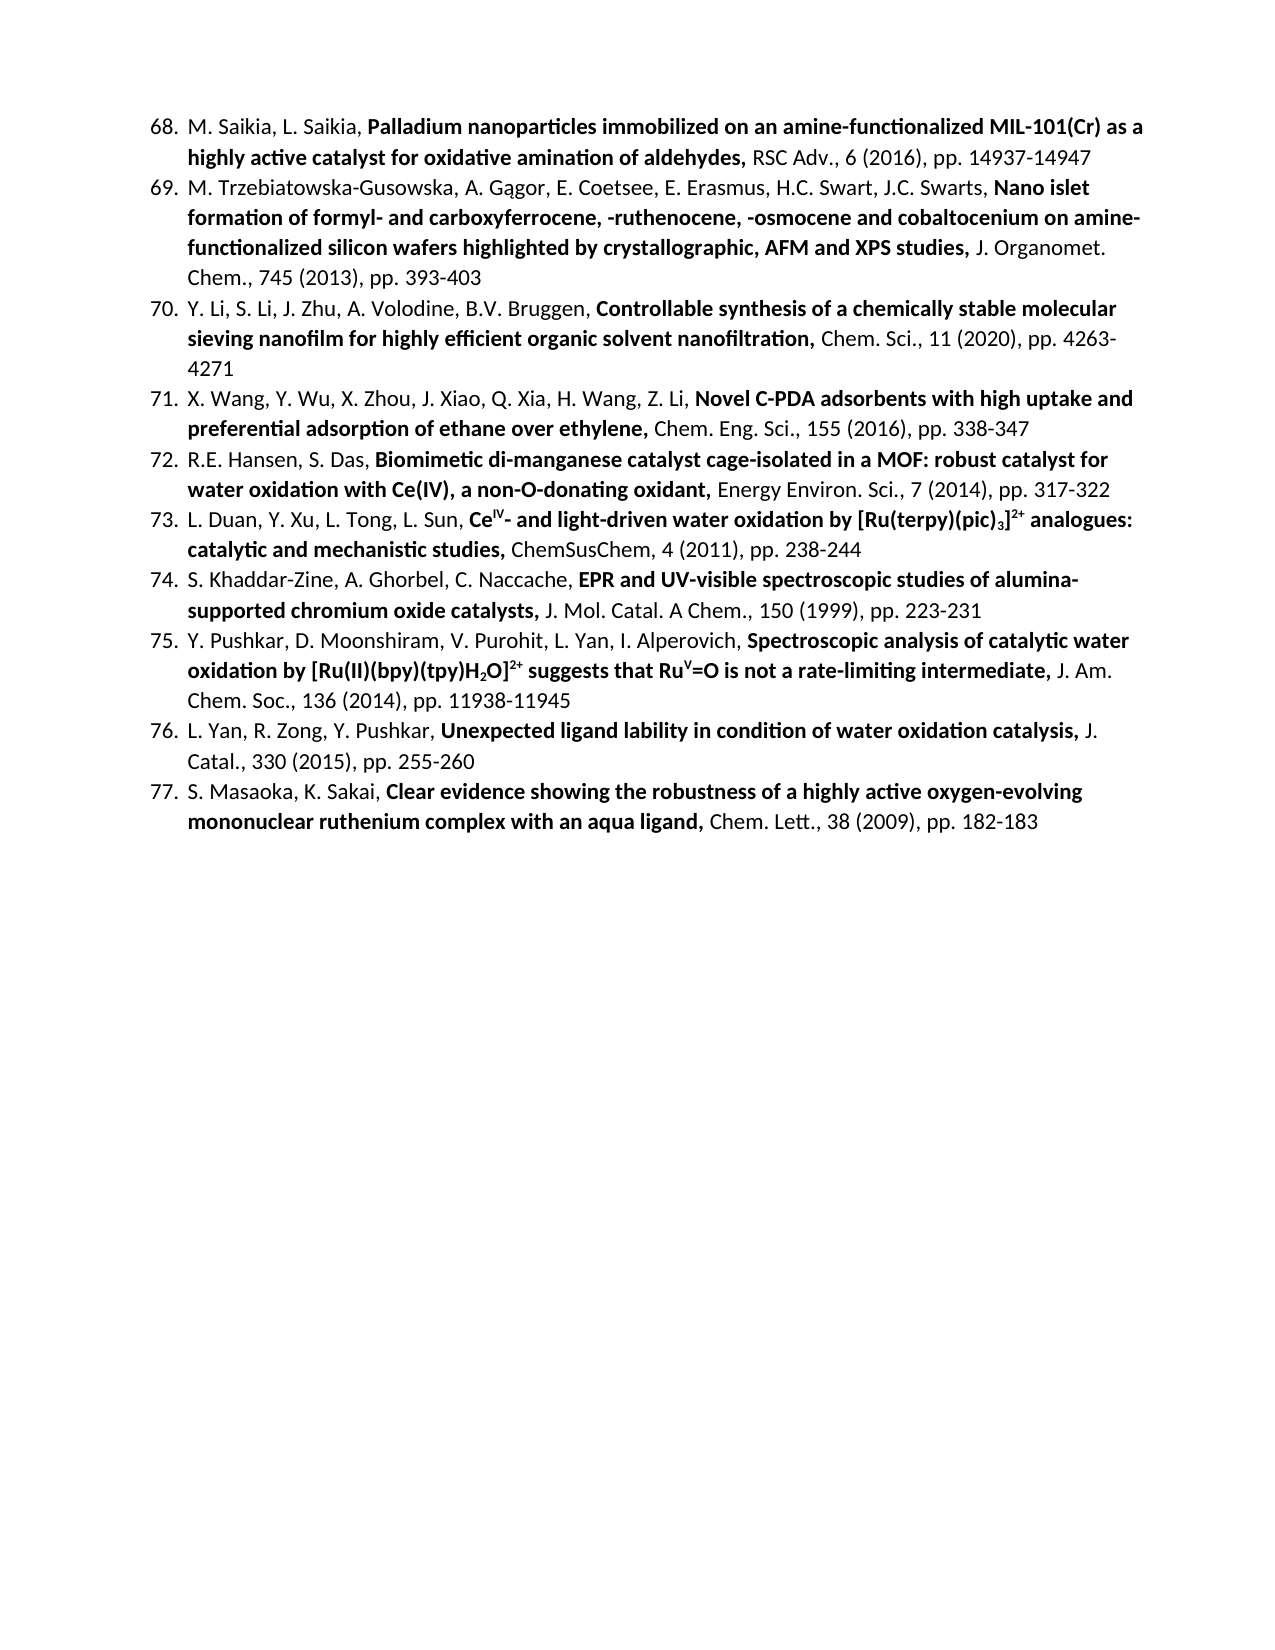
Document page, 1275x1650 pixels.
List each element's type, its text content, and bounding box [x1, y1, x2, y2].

list S. Khaddar-Zine, A. Ghorbel, C. Naccache, EPR and UV-visible spectroscopic studies of alumina-supported chromium oxide catalysts, J. Mol. Catal. A Chem., 150 (1999), pp. 223-231 [150, 566, 1162, 624]
list R.E. Hansen, S. Das, Biomimetic di-manganese catalyst cage-isolated in a MOF: robust catalyst for water oxidation with Ce(IV), a non-O-donating oxidant, Energy Environ. Sci., 7 (2014), pp. 317-322 [150, 445, 1162, 503]
list S. Masaoka, K. Sakai, Clear evidence showing the robustness of a highly active oxygen-evolving mononuclear ruthenium complex with an aqua ligand, Chem. Lett., 38 (2009), pp. 182-183 [150, 777, 1162, 835]
list Y. Li, S. Li, J. Zhu, A. Volodine, B.V. Bruggen, Controllable synthesis of a chemically stable molecular sieving nanofilm for highly efficient organic solvent nanofiltration, Chem. Sci., 11 (2020), pp. 4263-4271 [150, 294, 1162, 382]
list X. Wang, Y. Wu, X. Zhou, J. Xiao, Q. Xia, H. Wang, Z. Li, Novel C-PDA adsorbents with high uptake and preferential adsorption of ethane over ethylene, Chem. Eng. Sci., 155 (2016), pp. 338-347 [150, 384, 1162, 443]
list M. Saikia, L. Saikia, Palladium nanoparticles immobilized on an amine-functionalized MIL-101(Cr) as a highly active catalyst for oxidative amination of aldehydes, RSC Adv., 6 (2016), pp. 14937-14947 [150, 112, 1162, 171]
list M. Trzebiatowska-Gusowska, A. Gągor, E. Coetsee, E. Erasmus, H.C. Swart, J.C. Swarts, Nano islet formation of formyl- and carboxyferrocene, -ruthenocene, -osmocene and cobaltocenium on amine-functionalized silicon wafers highlighted by crystallographic, AFM and XPS studies, J. Organomet. Chem., 745 (2013), pp. 393-403 [150, 173, 1162, 292]
list L. Yan, R. Zong, Y. Pushkar, Unexpected ligand lability in condition of water oxidation catalysis, J. Catal., 330 (2015), pp. 255-260 [150, 717, 1162, 775]
list Y. Pushkar, D. Moonshiram, V. Purohit, L. Yan, I. Alperovich, Spectroscopic analysis of catalytic water oxidation by [Ru(II)(bpy)(tpy)H2O]2+ suggests that RuV=O is not a rate-limiting intermediate, J. Am. Chem. Soc., 136 (2014), pp. 11938-11945 [150, 626, 1162, 714]
list L. Duan, Y. Xu, L. Tong, L. Sun, CeIV- and light-driven water oxidation by [Ru(terpy)(pic)3]2+ analogues: catalytic and mechanistic studies, ChemSusChem, 4 (2011), pp. 238-244 [150, 505, 1162, 563]
